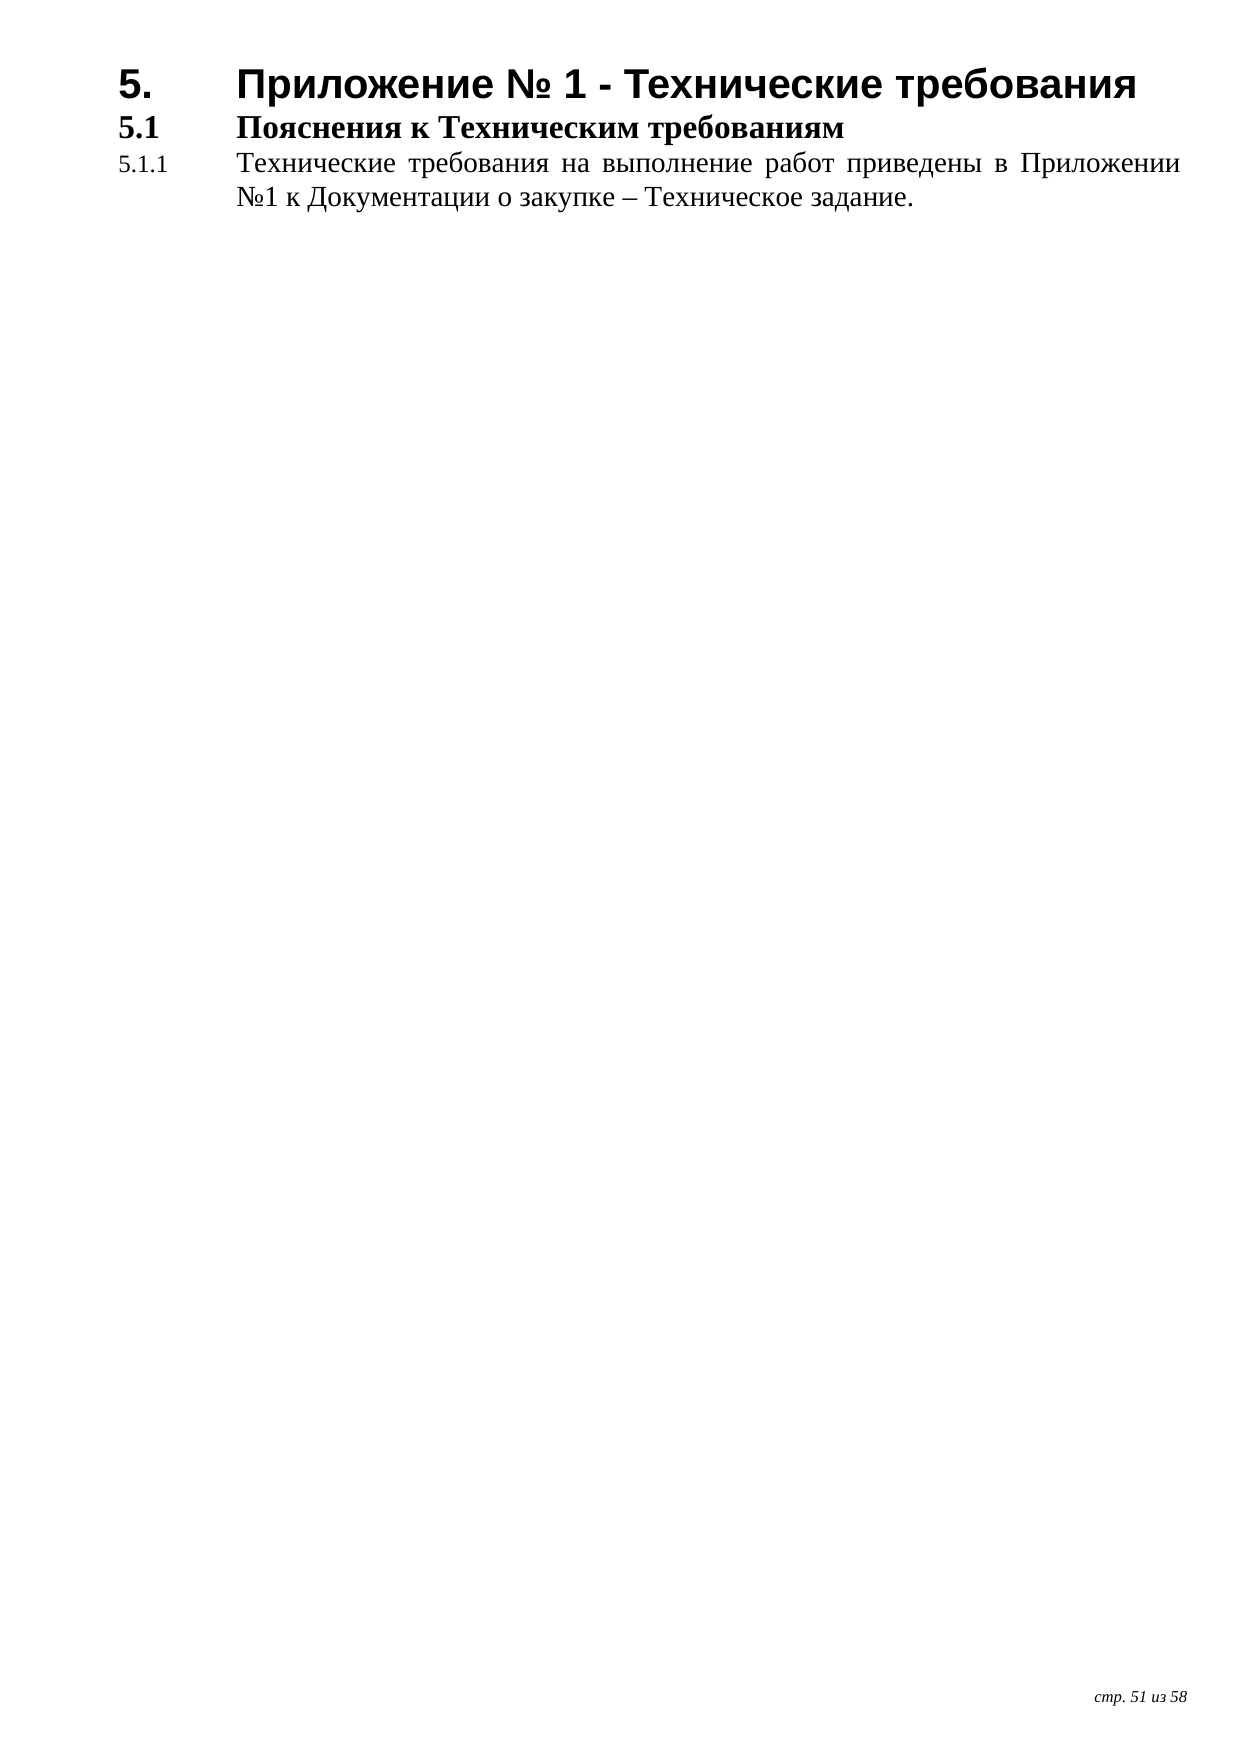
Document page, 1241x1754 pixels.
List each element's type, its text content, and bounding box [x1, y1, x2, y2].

subtitle Пояснения к Техническим требованиям [118, 107, 1181, 145]
list Технические требования на выполнение работ приведены в Приложении №1 к Документации о закупке – Техническое задание. [118, 145, 1181, 212]
subtitle Приложение № 1 - Технические требования [118, 59, 1181, 107]
